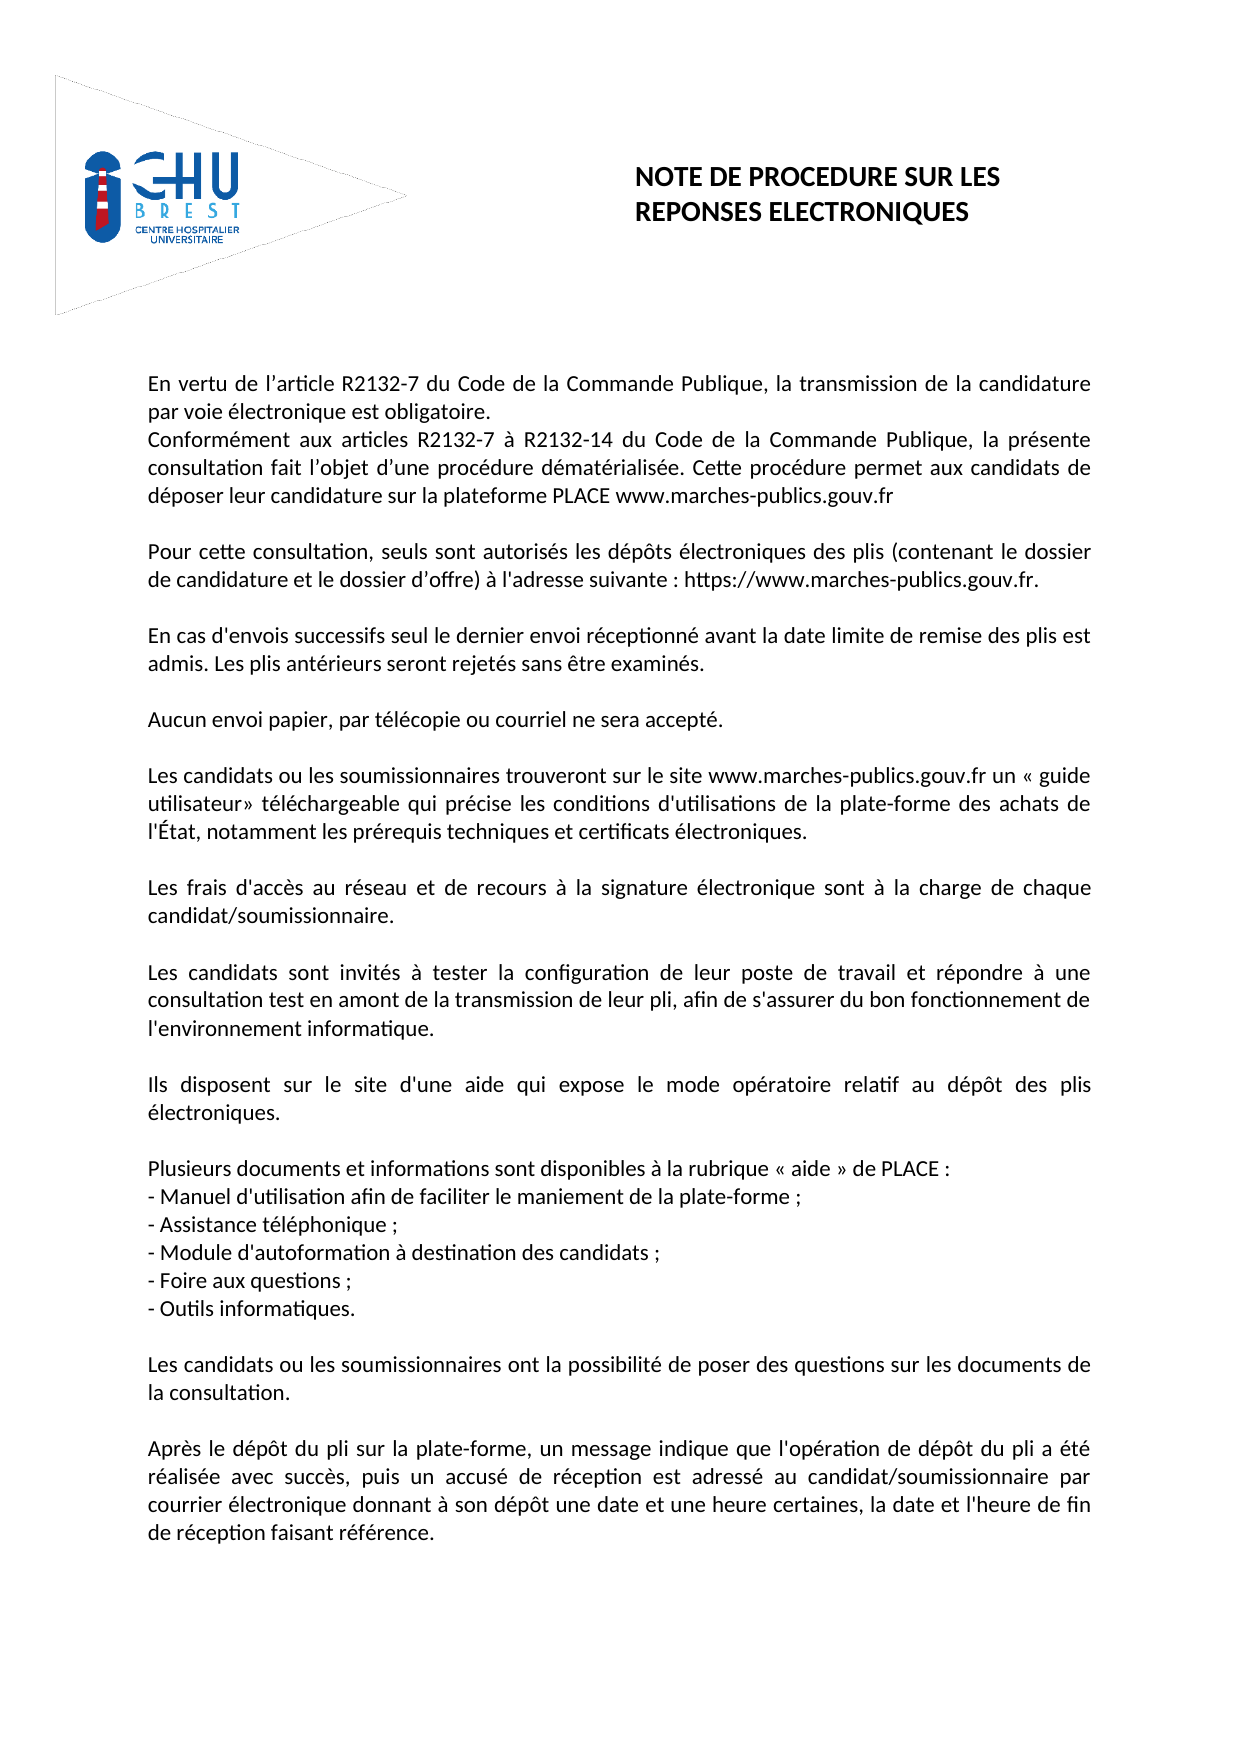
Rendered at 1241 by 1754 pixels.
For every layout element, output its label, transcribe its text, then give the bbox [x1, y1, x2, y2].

text Ils disposent sur le site d'une aide qui expose le mode opératoire relatif au dépôt des plis électroniques. [148, 1070, 1093, 1126]
picture [55, 75, 407, 315]
text Les candidats ou les soumissionnaires trouveront sur le site www.marches-publics.gouv.fr un « guide utilisateur» téléchargeable qui précise les conditions d'utilisations de la plate-forme des achats de l'État, notamment les prérequis techniques et certificats électroniques. [148, 761, 1093, 846]
text Plusieurs documents et informations sont disponibles à la rubrique « aide » de PLACE : [148, 1154, 1093, 1182]
text Les candidats ou les soumissionnaires ont la possibilité de poser des questions sur les documents de la consultation. [148, 1350, 1093, 1406]
text Après le dépôt du pli sur la plate-forme, un message indique que l'opération de dépôt du pli a été réalisée avec succès, puis un accusé de réception est adressé au candidat/soumissionnaire par courrier électronique donnant à son dépôt une date et une heure certaines, la date et l'heure de fin de réception faisant référence. [148, 1434, 1093, 1546]
text Les candidats sont invités à tester la configuration de leur poste de travail et répondre à une consultation test en amont de la transmission de leur pli, afin de s'assurer du bon fonctionnement de l'environnement informatique. [148, 958, 1093, 1042]
text En cas d'envois successifs seul le dernier envoi réceptionné avant la date limite de remise des plis est admis. Les plis antérieurs seront rejetés sans être examinés. [148, 621, 1093, 677]
text - Manuel d'utilisation afin de faciliter le maniement de la plate-forme ; [148, 1182, 1093, 1210]
text - Assistance téléphonique ; [148, 1210, 1093, 1238]
text En vertu de l’article R2132-7 du Code de la Commande Publique, la transmission de la candidature par voie électronique est obligatoire. [148, 369, 1093, 425]
text - Outils informatiques. [148, 1294, 1093, 1322]
text - Foire aux questions ; [148, 1266, 1093, 1294]
text Pour cette consultation, seuls sont autorisés les dépôts électroniques des plis (contenant le dossier de candidature et le dossier d’offre) à l'adresse suivante : https://www.marches-publics.gouv.fr. [148, 537, 1093, 593]
text Aucun envoi papier, par télécopie ou courriel ne sera accepté. [148, 705, 1093, 733]
text - Module d'autoformation à destination des candidats ; [148, 1238, 1093, 1266]
text Conformément aux articles R2132-7 à R2132-14 du Code de la Commande Publique, la présente consultation fait l’objet d’une procédure dématérialisée. Cette procédure permet aux candidats de déposer leur candidature sur la plateforme PLACE www.marches-publics.gouv.fr [148, 425, 1093, 509]
text Les frais d'accès au réseau et de recours à la signature électronique sont à la charge de chaque candidat/soumissionnaire. [148, 873, 1093, 929]
